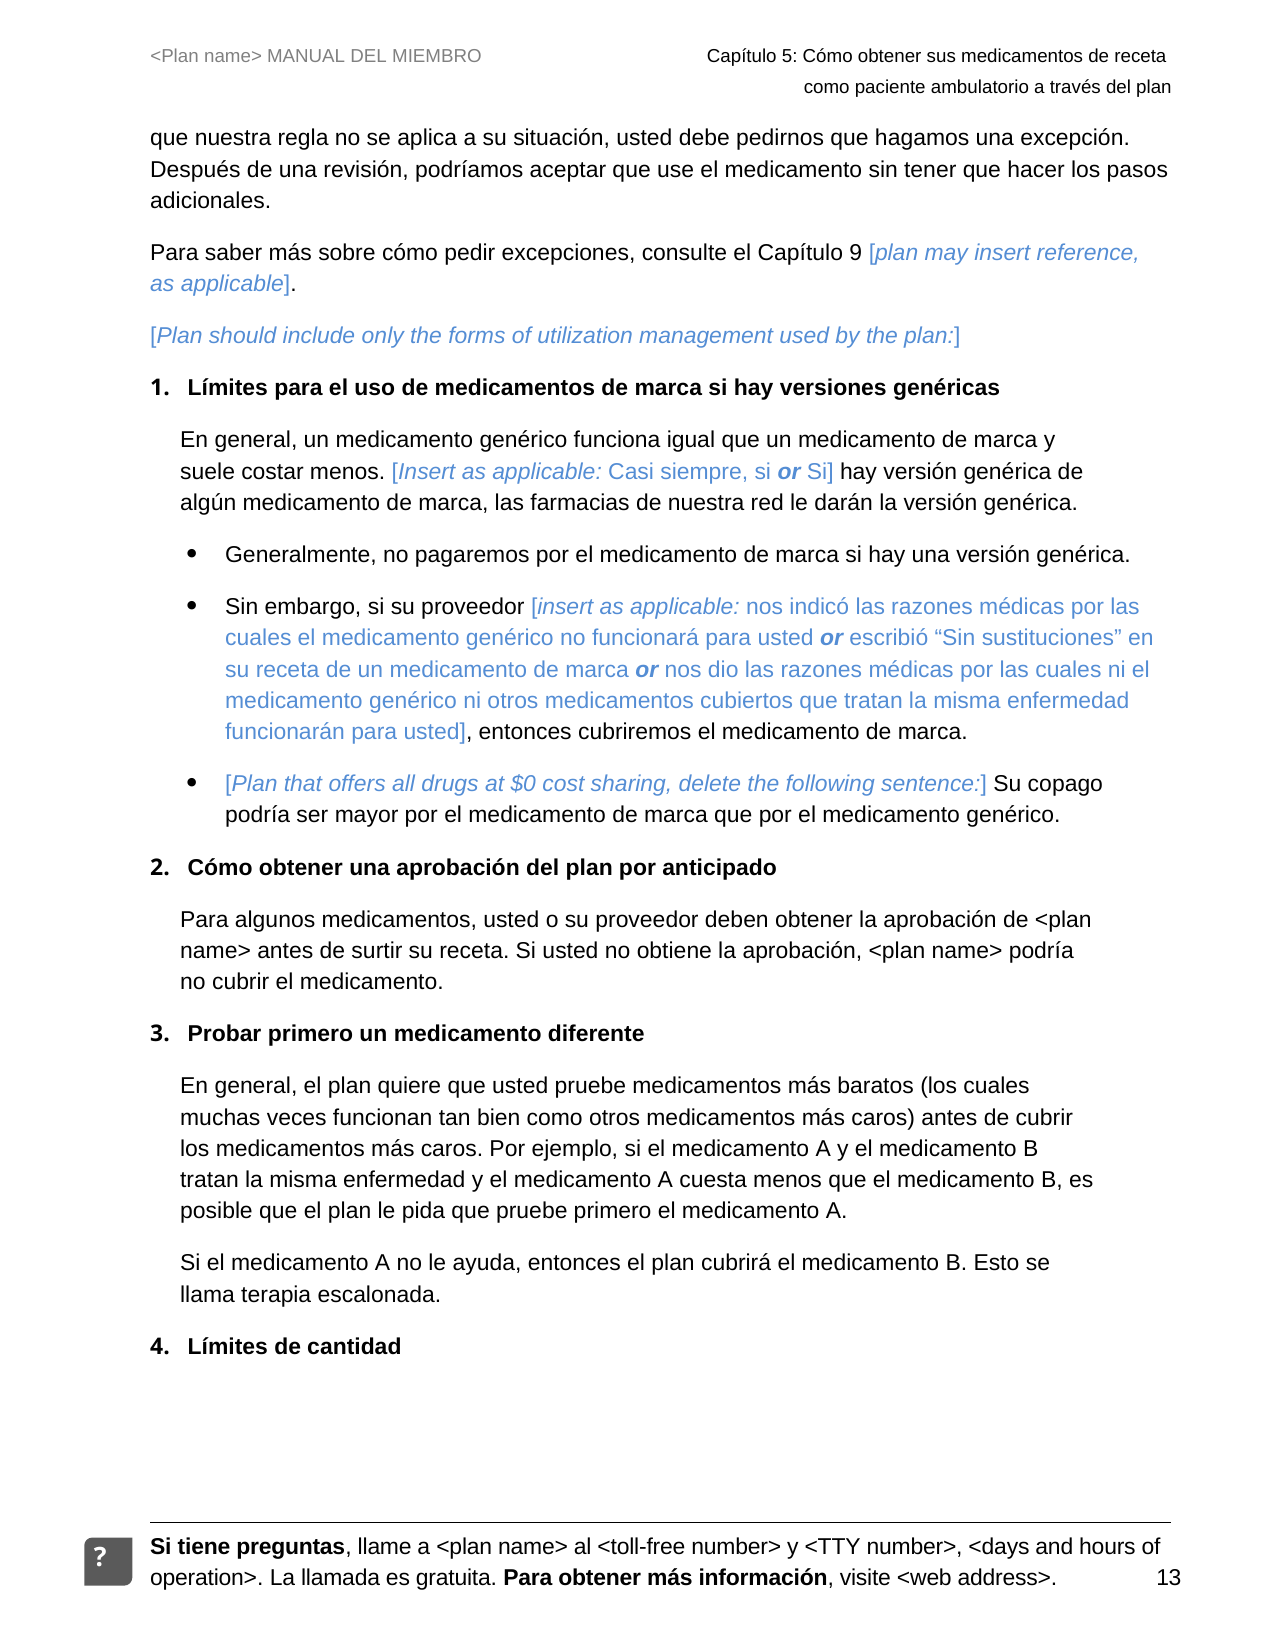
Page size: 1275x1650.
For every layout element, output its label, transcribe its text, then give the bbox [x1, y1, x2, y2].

text Para algunos medicamentos, usted o su proveedor deben obtener la aprobación de <plan name> antes de surtir su receta. Si usted no obtiene la aprobación, <plan name> podría no cubrir el medicamento. [180, 902, 1096, 996]
text En general, el plan quiere que usted pruebe medicamentos más baratos (los cuales muchas veces funcionan tan bien como otros medicamentos más caros) antes de cubrir los medicamentos más caros. Por ejemplo, si el medicamento A y el medicamento B tratan la misma enfermedad y el medicamento A cuesta menos que el medicamento B, es posible que el plan le pida que pruebe primero el medicamento A. [180, 1069, 1096, 1225]
text Para saber más sobre cómo pedir excepciones, consulte el Capítulo 9 [plan may insert reference, as applicable]. [150, 235, 1171, 298]
text [Plan should include only the forms of utilization management used by the plan:] [150, 319, 1171, 350]
text Sin embargo, si su proveedor [insert as applicable: nos indicó las razones médicas por las cuales el medicamento genérico no funcionará para usted or escribió “Sin sustituciones” en su receta de un medicamento de marca or nos dio las razones médicas por las cuales ni el medicamento genérico ni otros medicamentos cubiertos que tratan la misma enfermedad funcionarán para usted], entonces cubriremos el medicamento de marca. [187, 589, 1171, 746]
text Generalmente, no pagaremos por el medicamento de marca si hay una versión genérica. [187, 537, 1171, 569]
list Cómo obtener una aprobación del plan por anticipado [150, 850, 1096, 881]
text Si el medicamento A no le ayuda, entonces el plan cubrirá el medicamento B. Esto se llama terapia escalonada. [180, 1246, 1096, 1308]
text [Plan that offers all drugs at $0 cost sharing, delete the following sentence:] Su copago podría ser mayor por el medicamento de marca que por el medicamento genérico. [187, 767, 1171, 829]
list Límites para el uso de medicamentos de marca si hay versiones genéricas [150, 371, 1096, 402]
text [150, 121, 1171, 214]
text En general, un medicamento genérico funciona igual que un medicamento de marca y suele costar menos. [Insert as applicable: Casi siempre, si or Si] hay versión genérica de algún medicamento de marca, las farmacias de nuestra red le darán la versión genérica. [180, 423, 1096, 517]
list Límites de cantidad [150, 1329, 1096, 1360]
list Probar primero un medicamento diferente [150, 1017, 1096, 1048]
